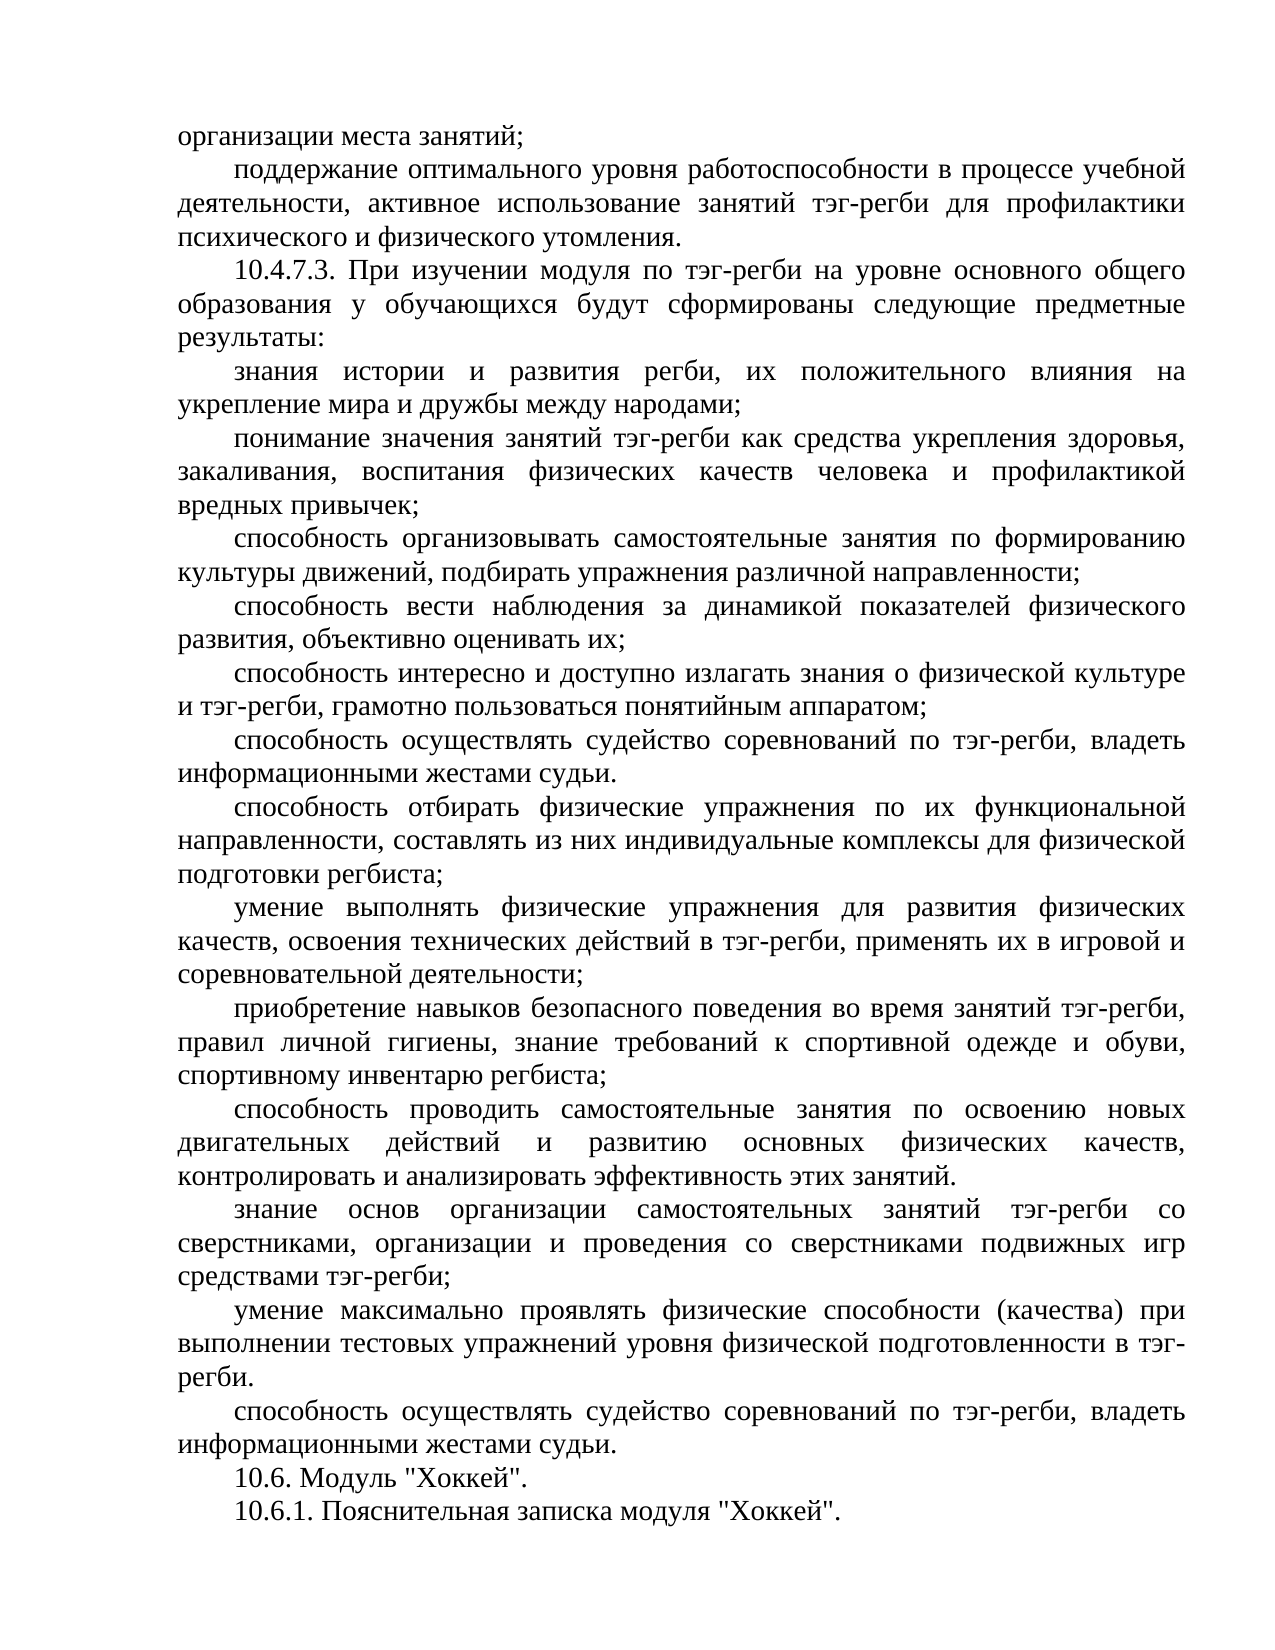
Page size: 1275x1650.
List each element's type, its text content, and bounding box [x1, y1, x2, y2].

text умение максимально проявлять физические способности (качества) при выполнении тестовых упражнений уровня физической подготовленности в тэг-регби. [177, 1292, 1186, 1393]
text способность осуществлять судейство соревнований по тэг-регби, владеть информационными жестами судьи. [177, 1393, 1186, 1460]
text знания истории и развития регби, их положительного влияния на укрепление мира и дружбы между народами; [177, 353, 1186, 420]
text 10.6.1. Пояснительная записка модуля "Хоккей". [177, 1493, 1186, 1527]
text поддержание оптимального уровня работоспособности в процессе учебной деятельности, активное использование занятий тэг-регби для профилактики психического и физического утомления. [177, 152, 1186, 252]
text способность осуществлять судейство соревнований по тэг-регби, владеть информационными жестами судьи. [177, 722, 1186, 789]
text способность интересно и доступно излагать знания о физической культуре и тэг-регби, грамотно пользоваться понятийным аппаратом; [177, 655, 1186, 722]
text понимание значения занятий тэг-регби как средства укрепления здоровья, закаливания, воспитания физических качеств человека и профилактикой вредных привычек; [177, 420, 1186, 521]
text приобретение навыков безопасного поведения во время занятий тэг-регби, правил личной гигиены, знание требований к спортивной одежде и обуви, спортивному инвентарю регбиста; [177, 990, 1186, 1091]
text способность отбирать физические упражнения по их функциональной направленности, составлять из них индивидуальные комплексы для физической подготовки регбиста; [177, 789, 1186, 889]
text способность вести наблюдения за динамикой показателей физического развития, объективно оценивать их; [177, 588, 1186, 655]
text способность организовывать самостоятельные занятия по формированию культуры движений, подбирать упражнения различной направленности; [177, 521, 1186, 588]
text умение выполнять физические упражнения для развития физических качеств, освоения технических действий в тэг-регби, применять их в игровой и соревновательной деятельности; [177, 889, 1186, 990]
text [177, 118, 1186, 152]
text знание основ организации самостоятельных занятий тэг-регби со сверстниками, организации и проведения со сверстниками подвижных игр средствами тэг-регби; [177, 1191, 1186, 1292]
text 10.4.7.3. При изучении модуля по тэг-регби на уровне основного общего образования у обучающихся будут сформированы следующие предметные результаты: [177, 252, 1186, 353]
text 10.6. Модуль "Хоккей". [177, 1460, 1186, 1493]
text способность проводить самостоятельные занятия по освоению новых двигательных действий и развитию основных физических качеств, контролировать и анализировать эффективность этих занятий. [177, 1091, 1186, 1191]
